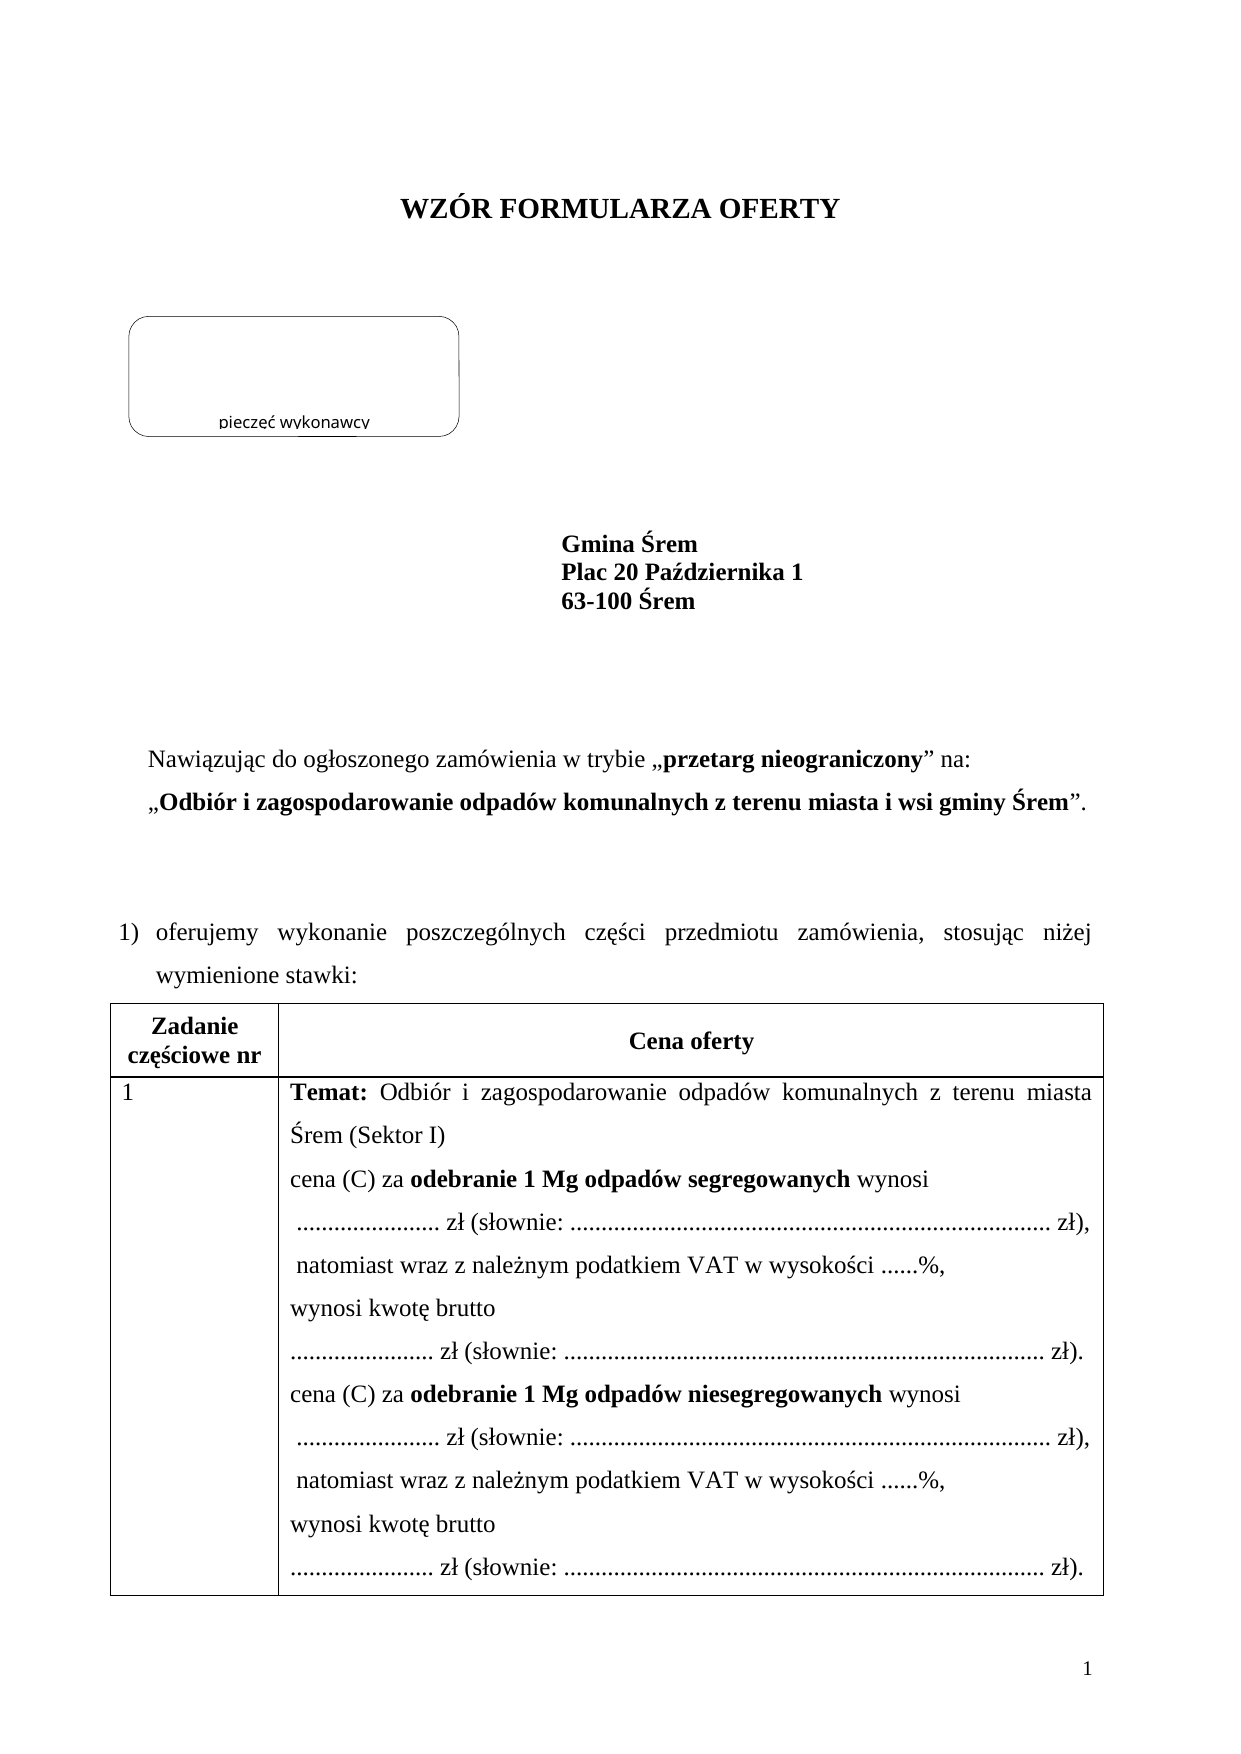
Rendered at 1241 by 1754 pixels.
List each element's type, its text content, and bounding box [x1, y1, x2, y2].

subtitle WZÓR FORMULARZA OFERTY [148, 191, 1092, 224]
text Plac 20 Października 1 [561, 557, 1092, 586]
text „Odbiór i zagospodarowanie odpadów komunalnych z terenu miasta i wsi gminy Śrem”. [148, 787, 1092, 816]
text 63-100 Śrem [148, 586, 1092, 615]
list oferujemy wykonanie poszczególnych części przedmiotu zamówienia, stosując niżej wymienione stawki: [118, 917, 1092, 989]
table_header Cena oferty [279, 1004, 1103, 1076]
text Nawiązując do ogłoszonego zamówienia w trybie „przetarg nieograniczony” na: [148, 744, 1092, 773]
table_header Zadanie częściowe nr [111, 1004, 278, 1076]
table_cell 1 [111, 1078, 278, 1595]
text Gmina Śrem [148, 529, 1092, 557]
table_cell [279, 1078, 1103, 1595]
